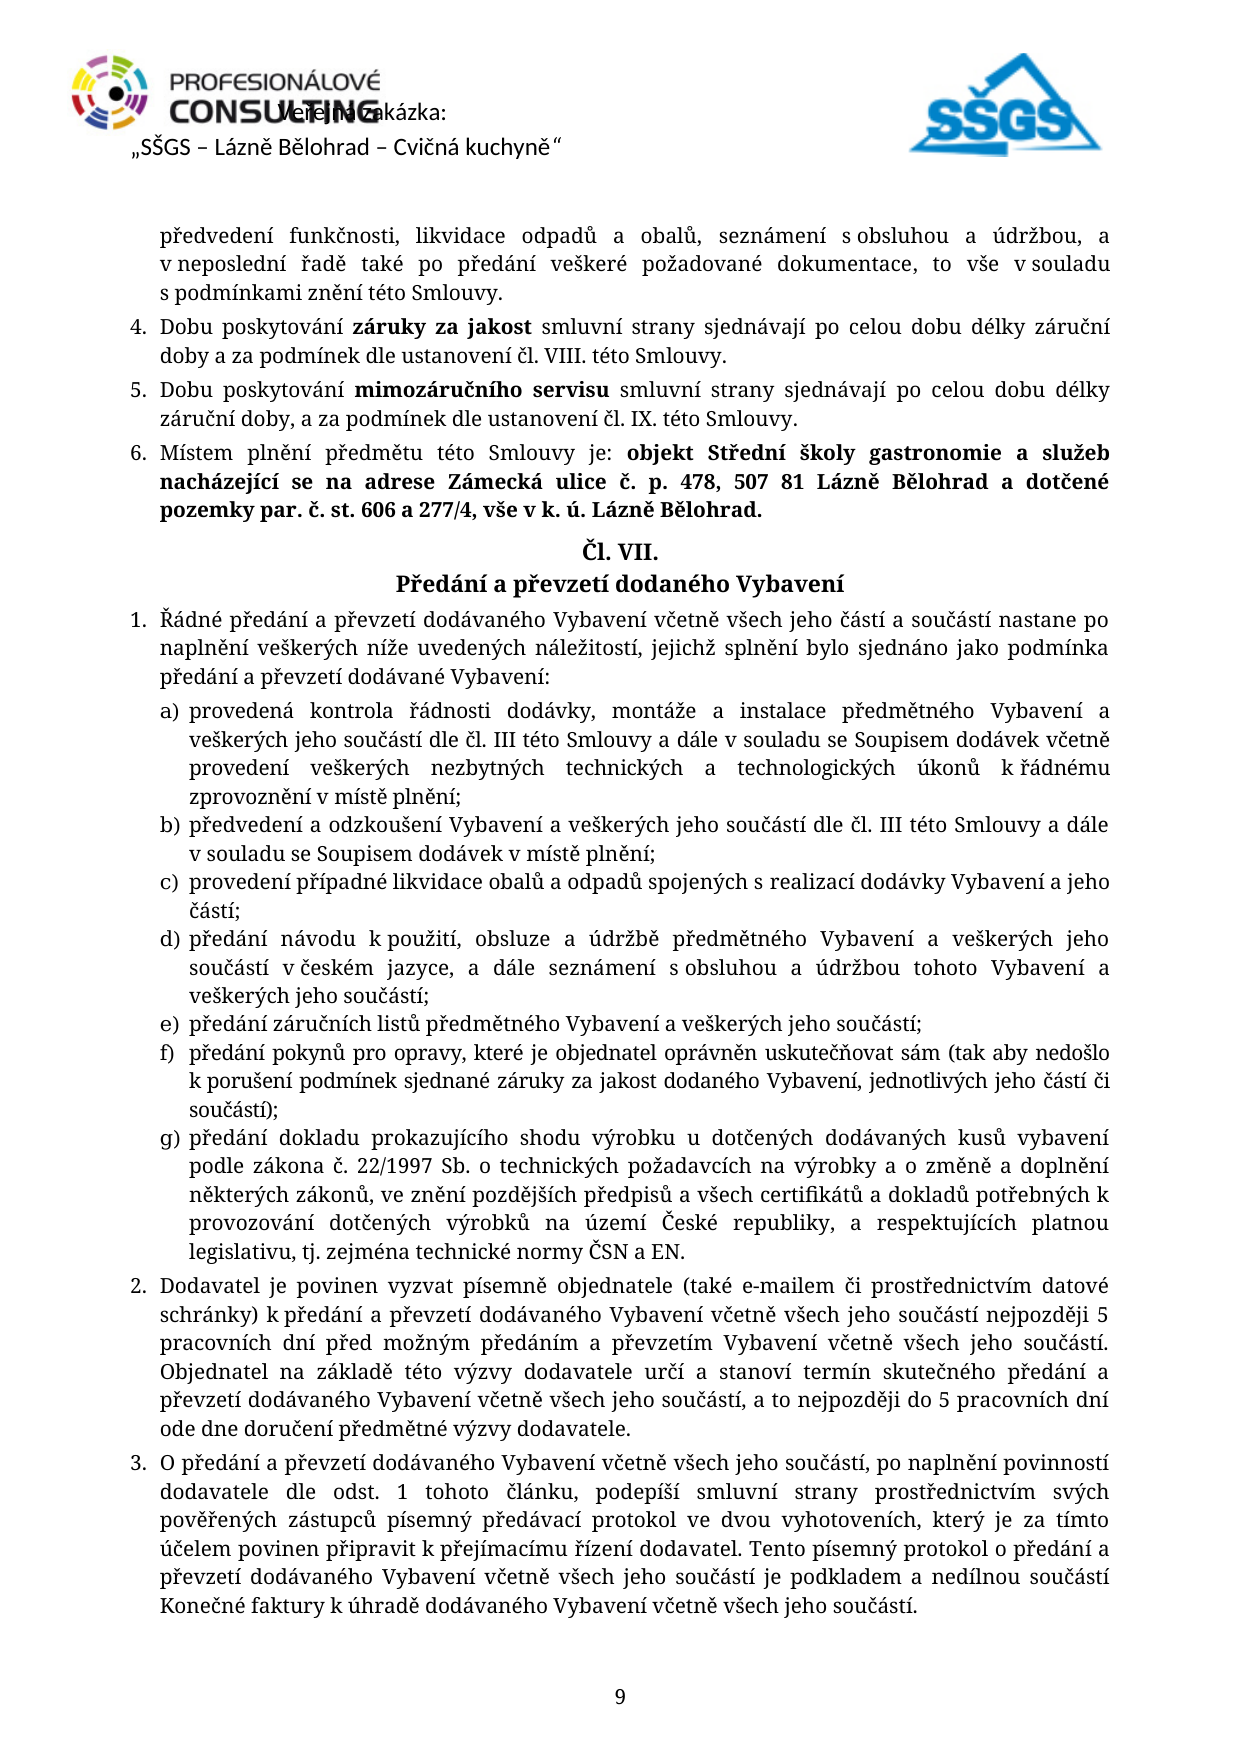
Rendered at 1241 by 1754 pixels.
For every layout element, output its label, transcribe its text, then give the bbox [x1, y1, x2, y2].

list Řádné předání a převzetí dodávaného Vybavení včetně všech jeho částí a součástí nastane po naplnění veškerých níže uvedených náležitostí, jejichž splnění bylo sjednáno jako podmínka předání a převzetí dodávané Vybavení: [130, 605, 1110, 690]
list předvedení a odzkoušení Vybavení a veškerých jeho součástí dle čl. III této Smlouvy a dále v souladu se Soupisem dodávek v místě plnění; [159, 810, 1110, 867]
list Dobu poskytování záruky za jakost smluvní strany sjednávají po celou dobu délky záruční doby a za podmínek dle ustanovení čl. VIII. této Smlouvy. [130, 312, 1110, 369]
list předání dokladu prokazujícího shodu výrobku u dotčených dodávaných kusů vybavení podle zákona č. 22/1997 Sb. o technických požadavcích na výrobky a o změně a doplnění některých zákonů, ve znění pozdějších předpisů a všech certifikátů a dokladů potřebných k provozování dotčených výrobků na území České republiky, a respektujících platnou legislativu, tj. zejména technické normy ČSN a EN. [159, 1123, 1110, 1265]
list Místem plnění předmětu této Smlouvy je: objekt Střední školy gastronomie a služeb nacházející se na adrese Zámecká ulice č. p. 478, 507 81 Lázně Bělohrad a dotčené pozemky par. č. st. 606 a 277/4, vše v k. ú. Lázně Bělohrad. [130, 438, 1110, 524]
list provedení případné likvidace obalů a odpadů spojených s realizací dodávky Vybavení a jeho částí; [159, 867, 1110, 924]
picture [908, 53, 1105, 157]
subtitle Čl. VII. [130, 536, 1110, 568]
list provedená kontrola řádnosti dodávky, montáže a instalace předmětného Vybavení a veškerých jeho součástí dle čl. III této Smlouvy a dále v souladu se Soupisem dodávek včetně provedení veškerých nezbytných technických a technologických úkonů k řádnému zprovoznění v místě plnění; [159, 697, 1110, 810]
subtitle Předání a převzetí dodaného Vybavení [130, 568, 1110, 599]
list předání záručních listů předmětného Vybavení a veškerých jeho součástí; [159, 1009, 1110, 1038]
list Dodavatel je povinen vyzvat písemně objednatele (také e-mailem či prostřednictvím datové schránky) k předání a převzetí dodávaného Vybavení včetně všech jeho součástí nejpozději 5 pracovních dní před možným předáním a převzetím Vybavení včetně všech jeho součástí. Objednatel na základě této výzvy dodavatele určí a stanoví termín skutečného předání a převzetí dodávaného Vybavení včetně všech jeho součástí, a to nejpozději do 5 pracovních dní ode dne doručení předmětné výzvy dodavatele. [130, 1272, 1110, 1442]
list předání pokynů pro opravy, které je objednatel oprávněn uskutečňovat sám (tak aby nedošlo k porušení podmínek sjednané záruky za jakost dodaného Vybavení, jednotlivých jeho částí či součástí); [159, 1038, 1110, 1123]
list Dobu poskytování mimozáručního servisu smluvní strany sjednávají po celou dobu délky záruční doby, a za podmínek dle ustanovení čl. IX. této Smlouvy. [130, 375, 1110, 432]
picture [66, 49, 386, 136]
list O předání a převzetí dodávaného Vybavení včetně všech jeho součástí, po naplnění povinností dodavatele dle odst. 1 tohoto článku, podepíší smluvní strany prostřednictvím svých pověřených zástupců písemný předávací protokol ve dvou vyhotoveních, který je za tímto účelem povinen připravit k přejímacímu řízení dodavatel. Tento písemný protokol o předání a převzetí dodávaného Vybavení včetně všech jeho součástí je podkladem a nedílnou součástí Konečné faktury k úhradě dodávaného Vybavení včetně všech jeho součástí. [130, 1448, 1110, 1619]
list předání návodu k použití, obsluze a údržbě předmětného Vybavení a veškerých jeho součástí v českém jazyce, a dále seznámení s obsluhou a údržbou tohoto Vybavení a veškerých jeho součástí; [159, 924, 1110, 1009]
